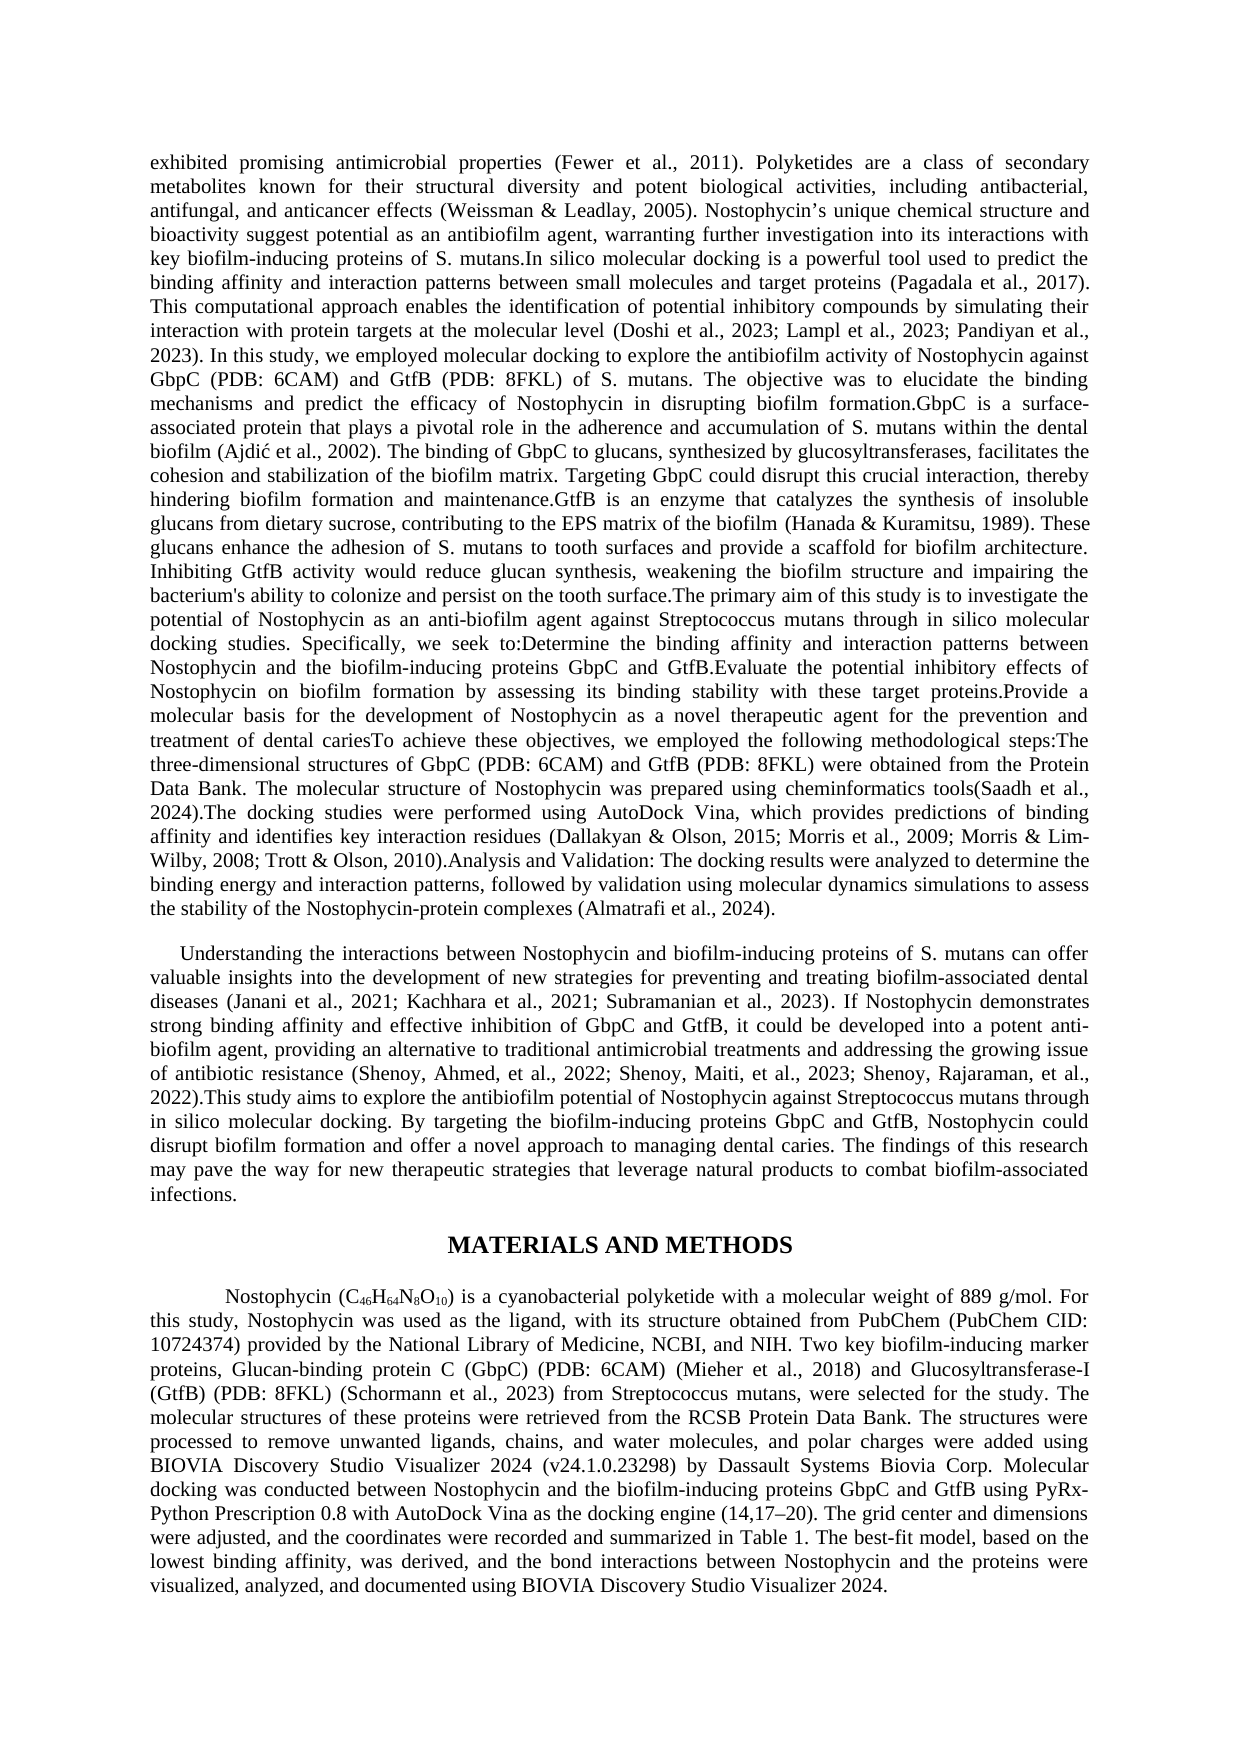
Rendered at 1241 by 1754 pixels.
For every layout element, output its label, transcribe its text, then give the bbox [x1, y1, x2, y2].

text Nostophycin (C46H64N8O10) is a cyanobacterial polyketide with a molecular weight of 889 g/mol. For this study, Nostophycin was used as the ligand, with its structure obtained from PubChem (PubChem CID: 10724374) provided by the National Library of Medicine, NCBI, and NIH. Two key biofilm-inducing marker proteins, Glucan-binding protein C (GbpC) (PDB: 6CAM) (Mieher et al., 2018) and Glucosyltransferase-I (GtfB) (PDB: 8FKL) (Schormann et al., 2023) from Streptococcus mutans, were selected for the study. The molecular structures of these proteins were retrieved from the RCSB Protein Data Bank. The structures were processed to remove unwanted ligands, chains, and water molecules, and polar charges were added using BIOVIA Discovery Studio Visualizer 2024 (v24.1.0.23298) by Dassault Systems Biovia Corp. Molecular docking was conducted between Nostophycin and the biofilm-inducing proteins GbpC and GtfB using PyRx-Python Prescription 0.8 with AutoDock Vina as the docking engine (14,17–20). The grid center and dimensions were adjusted, and the coordinates were recorded and summarized in Table 1. The best-fit model, based on the lowest binding affinity, was derived, and the bond interactions between Nostophycin and the proteins were visualized, analyzed, and documented using BIOVIA Discovery Studio Visualizer 2024. [150, 1284, 1090, 1597]
text Understanding the interactions between Nostophycin and biofilm-inducing proteins of S. mutans can offer valuable insights into the development of new strategies for preventing and treating biofilm-associated dental diseases (Janani et al., 2021; Kachhara et al., 2021; Subramanian et al., 2023). If Nostophycin demonstrates strong binding affinity and effective inhibition of GbpC and GtfB, it could be developed into a potent anti-biofilm agent, providing an alternative to traditional antimicrobial treatments and addressing the growing issue of antibiotic resistance (Shenoy, Ahmed, et al., 2022; Shenoy, Maiti, et al., 2023; Shenoy, Rajaraman, et al., 2022).This study aims to explore the antibiofilm potential of Nostophycin against Streptococcus mutans through in silico molecular docking. By targeting the biofilm-inducing proteins GbpC and GtfB, Nostophycin could disrupt biofilm formation and offer a novel approach to managing dental caries. The findings of this research may pave the way for new therapeutic strategies that leverage natural products to combat biofilm-associated infections. [150, 941, 1090, 1206]
subtitle Materials and Methods [150, 1231, 1090, 1259]
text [150, 150, 1090, 920]
